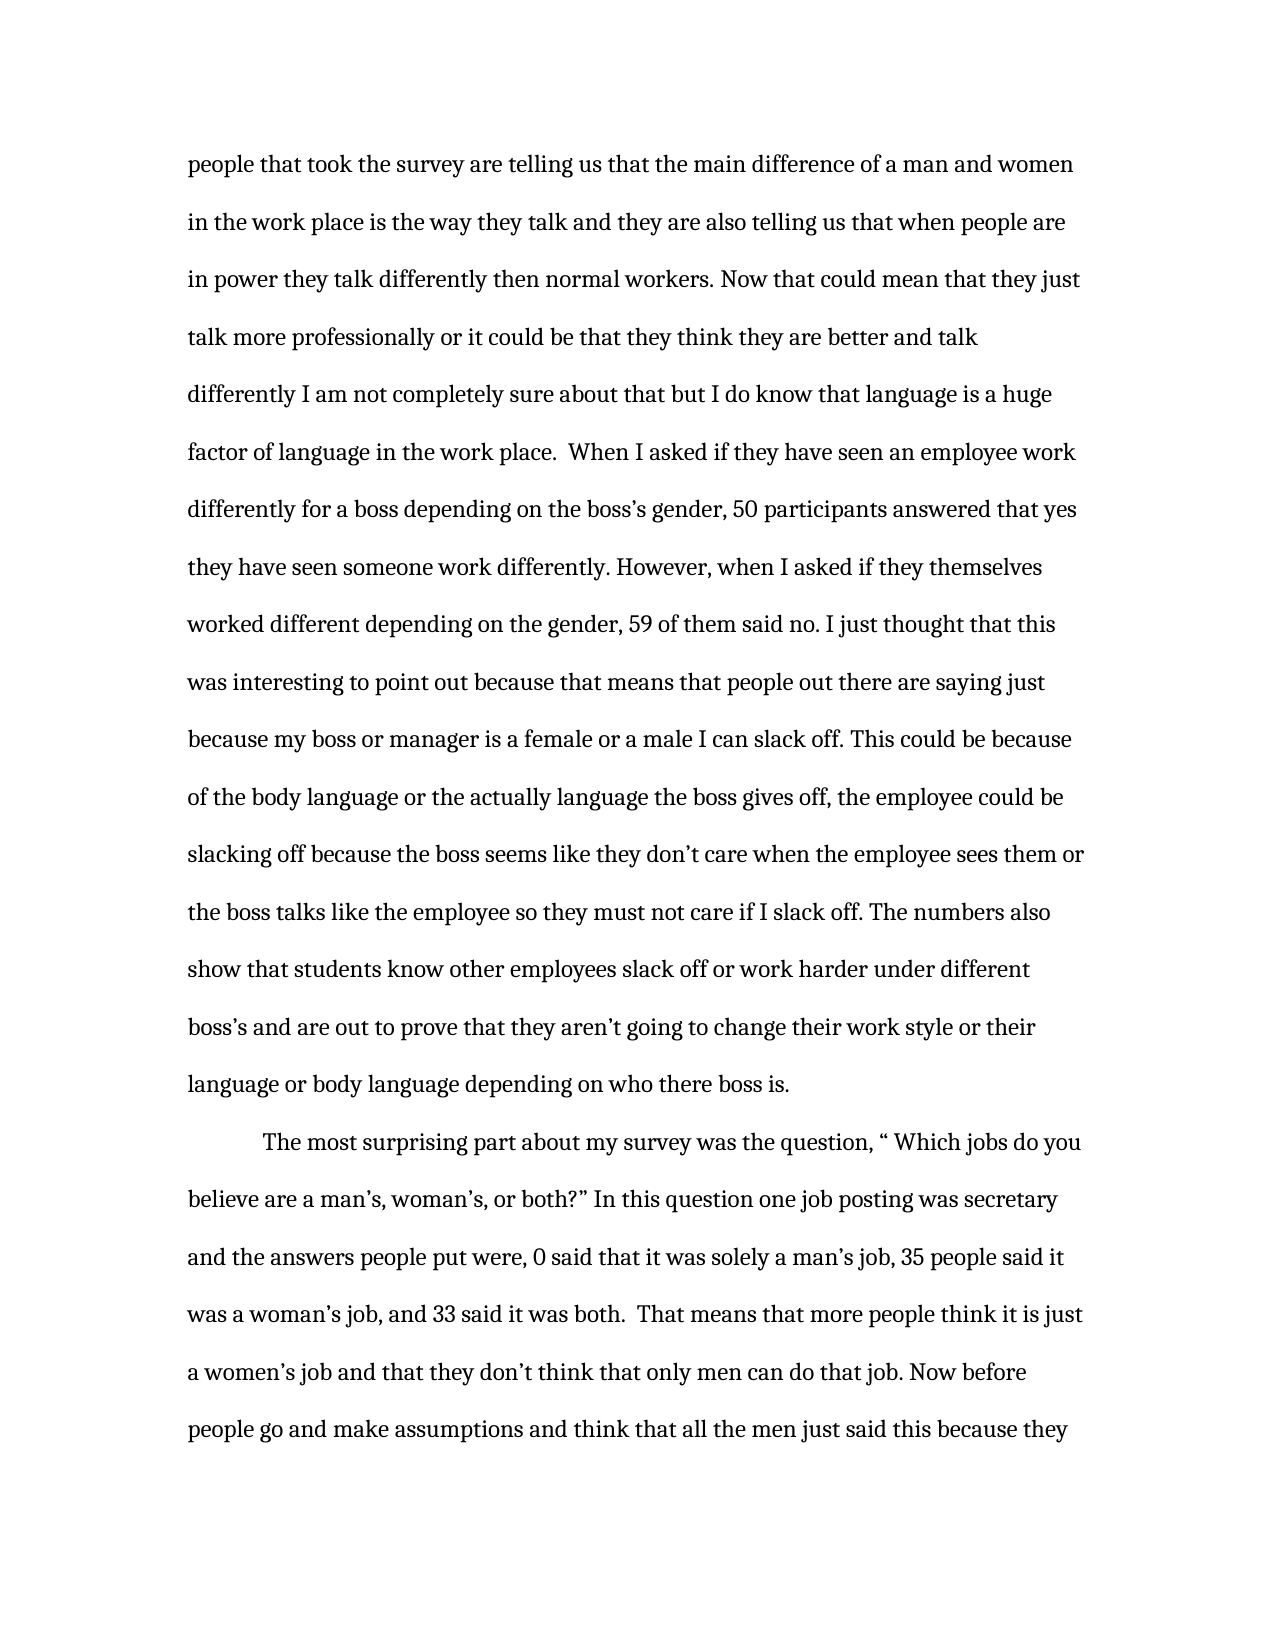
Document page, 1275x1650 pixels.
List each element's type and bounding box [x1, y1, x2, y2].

text [187, 150, 1087, 1099]
text [187, 1127, 1087, 1444]
